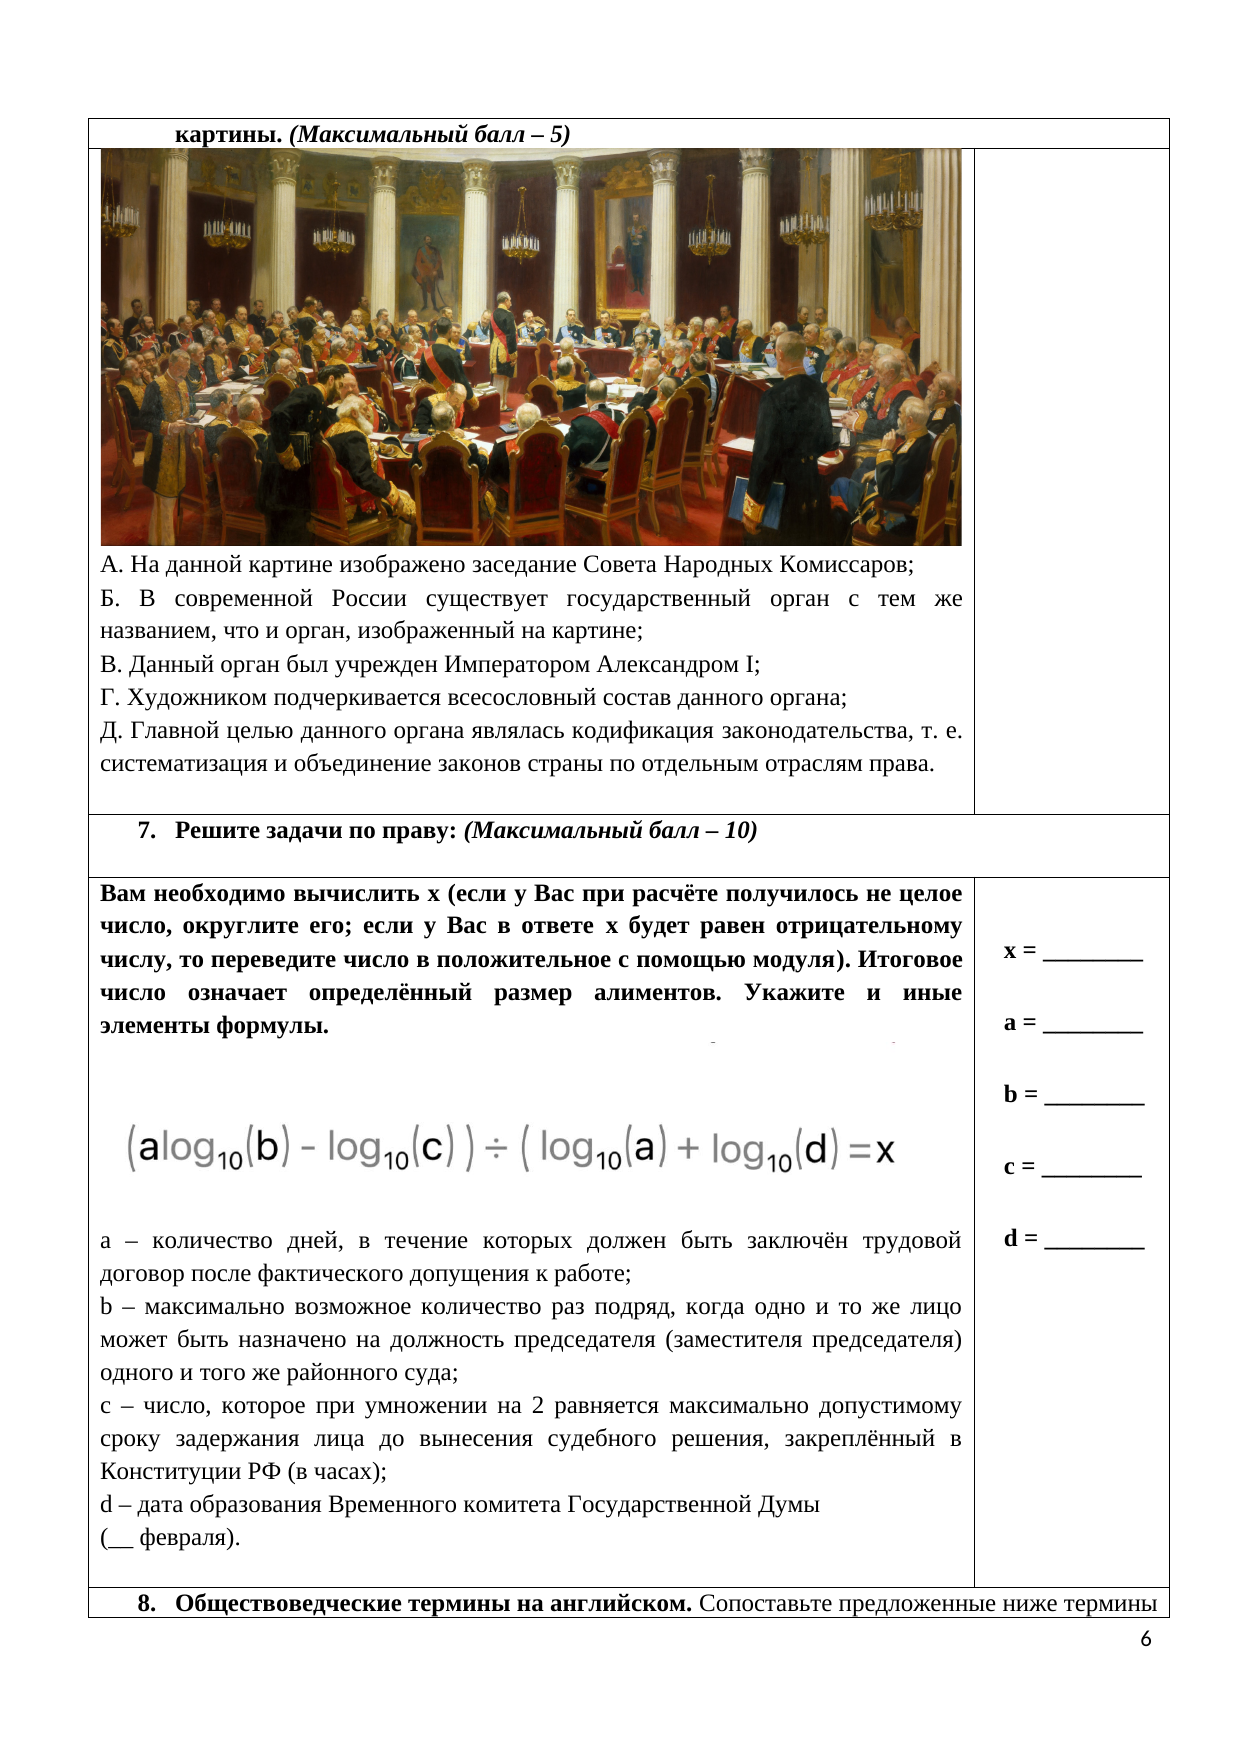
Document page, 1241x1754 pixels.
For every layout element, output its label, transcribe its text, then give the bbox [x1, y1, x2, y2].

table_cell Решите задачи по праву: (Максимальный балл – 10) [89, 815, 1169, 877]
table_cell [89, 1588, 1169, 1617]
picture [99, 1042, 896, 1221]
table_cell Вам необходимо вычислить x (если у Вас при расчёте получилось не целое число, округлите его; если у Вас в ответе x будет равен отрицательному числу, то переведите число в положительное с помощью модуля). Итоговое число означает определённый размер алиментов. Укажите и иные элементы формулы. a – количество дней, в течение которых должен быть заключён трудовой договор после фактического допущения к работе; b – максимально возможное количество раз подряд, когда одно и то же лицо может быть назначено на должность председателя (заместителя председателя) одного и того же районного суда; c – число, которое при умножении на 2 равняется максимально допустимому сроку задержания лица до вынесения судебного решения, закреплённый в Конституции РФ (в часах); d – дата образования Временного комитета Государственной Думы (__ февраля). [89, 878, 974, 1587]
table_cell х = ________ a = ________ b = ________ c = ________ d = ________ [975, 878, 1169, 1587]
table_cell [89, 119, 1169, 148]
table_cell [975, 149, 1169, 814]
table_cell А. На данной картине изображено заседание Совета Народных Комиссаров; Б. В современной России существует государственный орган с тем же названием, что и орган, изображенный на картине; В. Данный орган был учрежден Императором Александром I; Г. Художником подчеркивается всесословный состав данного органа; Д. Главной целью данного органа являлась кодификация законодательства, т. е. систематизация и объединение законов страны по отдельным отраслям права. [89, 149, 974, 814]
picture [100, 148, 962, 546]
